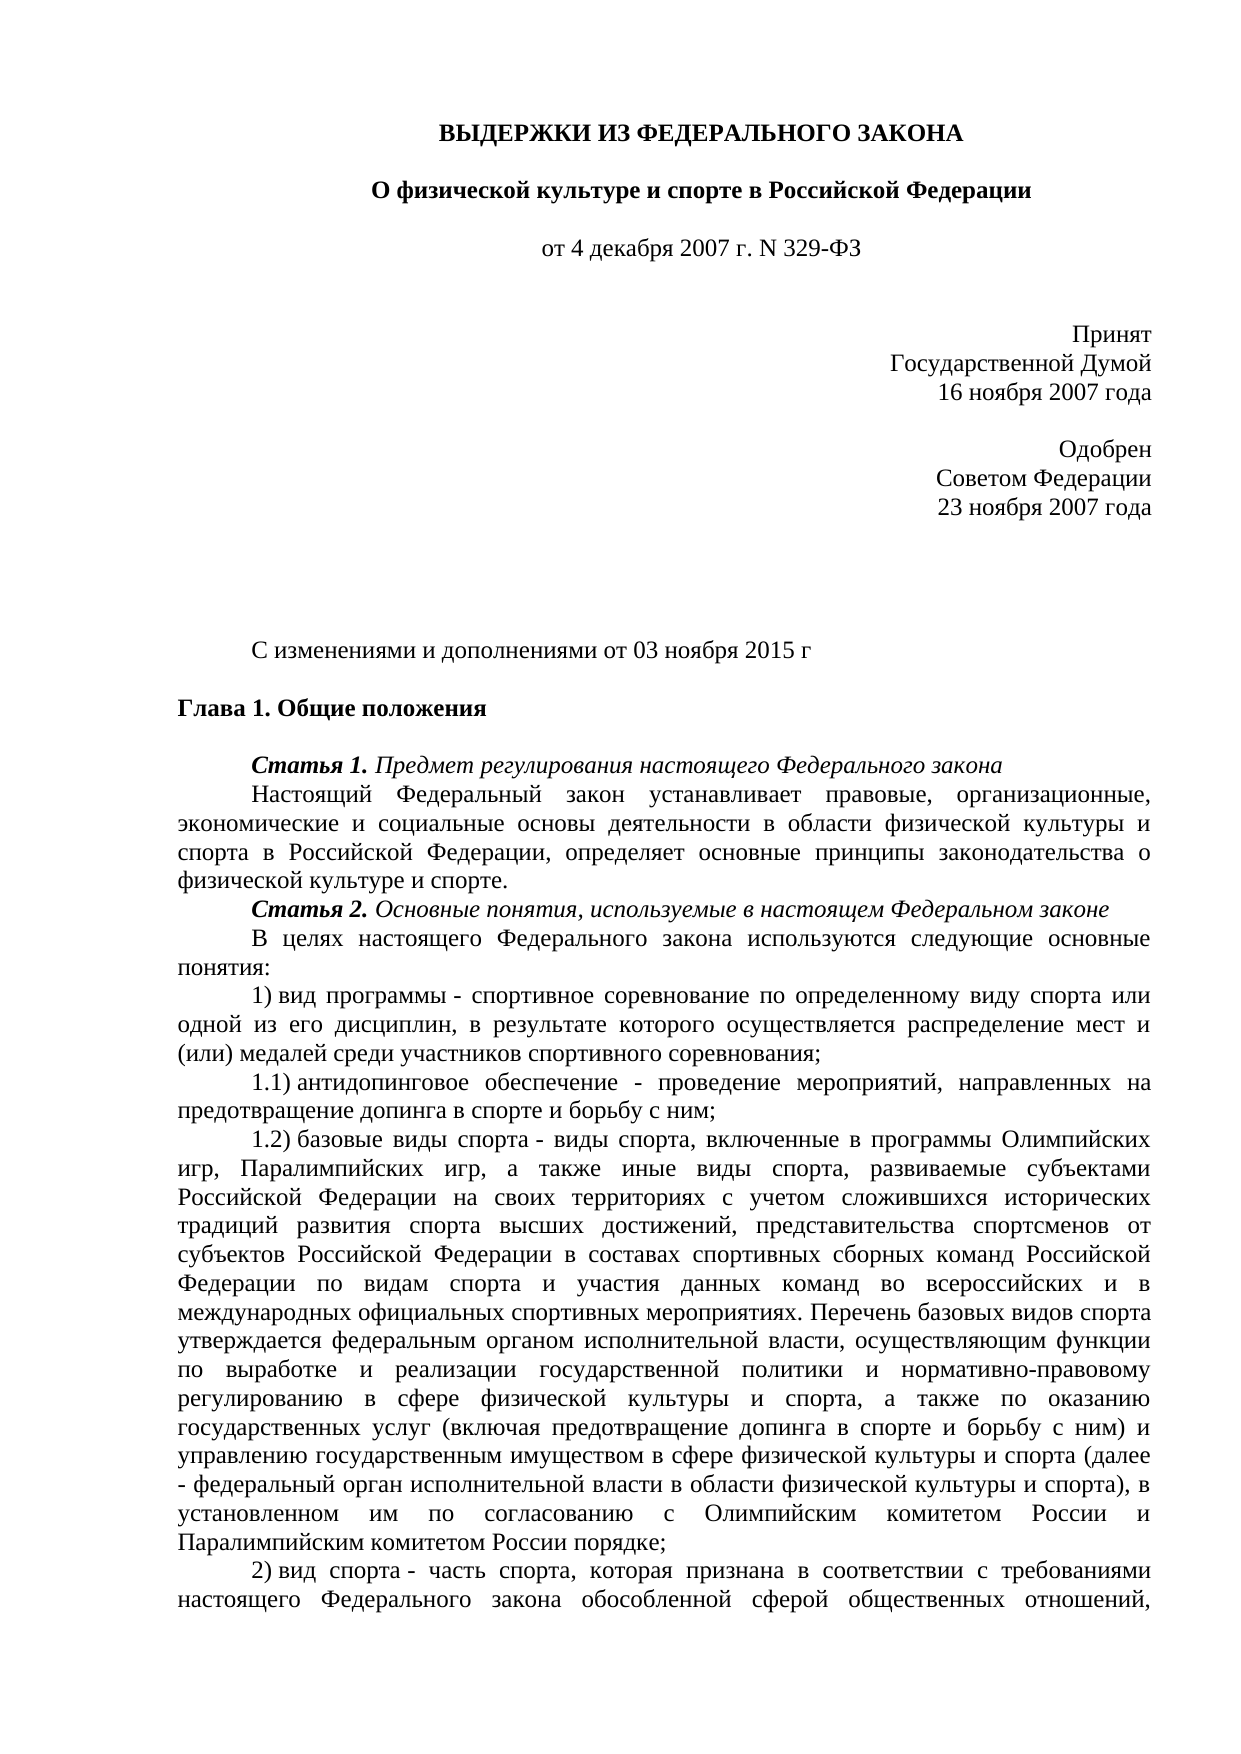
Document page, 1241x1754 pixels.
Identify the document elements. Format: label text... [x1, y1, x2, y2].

text Настоящий Федеральный закон устанавливает правовые, организационные, экономические и социальные основы деятельности в области физической культуры и спорта в Российской Федерации, определяет основные принципы законодательства о физической культуре и спорте. [177, 779, 1152, 894]
text Советом Федерации [177, 463, 1152, 492]
text Статья 2. Основные понятия, используемые в настоящем Федеральном законе [177, 894, 1152, 923]
text В целях настоящего Федерального закона используются следующие основные понятия: [177, 923, 1152, 981]
text С изменениями и дополнениями от 03 ноября 2015 г [177, 636, 1152, 664]
text 1) вид программы - спортивное соревнование по определенному виду спорта или одной из его дисциплин, в результате которого осуществляется распределение мест и (или) медалей среди участников спортивного соревнования; [177, 981, 1152, 1067]
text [177, 1556, 1152, 1613]
text О физической культуре и спорте в Российской Федерации [177, 176, 1152, 204]
text Государственной Думой [177, 348, 1152, 377]
text 1.2) базовые виды спорта - виды спорта, включенные в программы Олимпийских игр, Паралимпийских игр, а также иные виды спорта, развиваемые субъектами Российской Федерации на своих территориях с учетом сложившихся исторических традиций развития спорта высших достижений, представительства спортсменов от субъектов Российской Федерации в составах спортивных сборных команд Российской Федерации по видам спорта и участия данных команд во всероссийских и в международных официальных спортивных мероприятиях. Перечень базовых видов спорта утверждается федеральным органом исполнительной власти, осуществляющим функции по выработке и реализации государственной политики и нормативно-правовому регулированию в сфере физической культуры и спорта, а также по оказанию государственных услуг (включая предотвращение допинга в спорте и борьбу с ним) и управлению государственным имуществом в сфере физической культуры и спорта (далее - федеральный орган исполнительной власти в области физической культуры и спорта), в установленном им по согласованию с Олимпийским комитетом России и Паралимпийским комитетом России порядке; [177, 1124, 1152, 1556]
text Принят [177, 319, 1152, 348]
text Одобрен [177, 434, 1152, 463]
text Глава 1. Общие положения [177, 693, 1152, 722]
text Статья 1. Предмет регулирования настоящего Федерального закона [177, 751, 1152, 779]
text 16 ноября 2007 года [177, 377, 1152, 406]
text от 4 декабря 2007 г. N 329-ФЗ [177, 233, 1152, 262]
text ВЫДЕРЖКИ ИЗ ФЕДЕРАЛЬНОГО ЗАКОНА [177, 118, 1152, 147]
text 23 ноября 2007 года [177, 492, 1152, 521]
text 1.1) антидопинговое обеспечение - проведение мероприятий, направленных на предотвращение допинга в спорте и борьбу с ним; [177, 1067, 1152, 1124]
